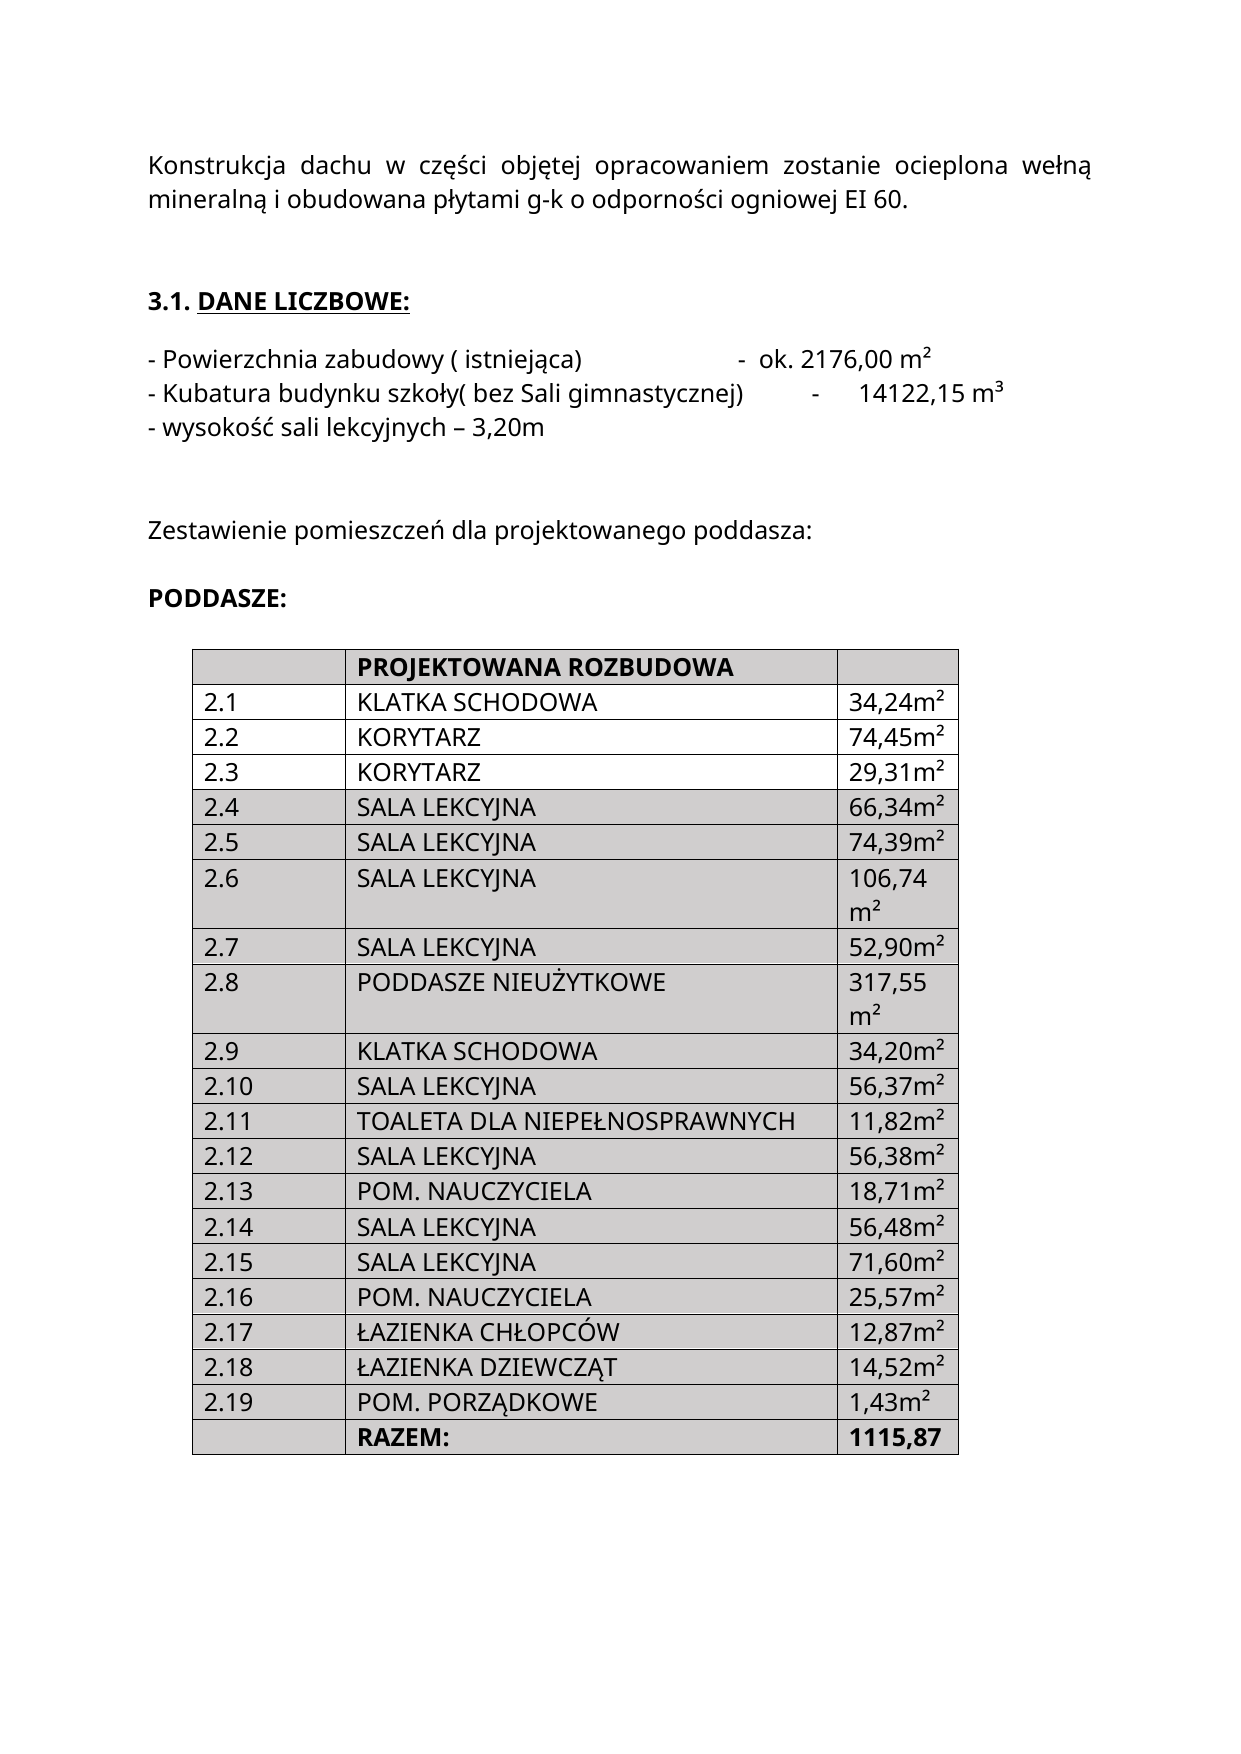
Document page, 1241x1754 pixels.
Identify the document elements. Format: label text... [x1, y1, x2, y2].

table_cell 2.8 [193, 965, 345, 1033]
table_cell KLATKA SCHODOWA [346, 685, 837, 719]
table_cell 2.15 [193, 1244, 345, 1278]
text PODDASZE: [148, 580, 1093, 614]
table_cell SALA LEKCYJNA [346, 825, 837, 859]
table_cell PODDASZE NIEUŻYTKOWE [346, 965, 837, 1033]
table_cell 2.18 [193, 1350, 345, 1384]
table_cell 2.17 [193, 1315, 345, 1348]
table_cell 2.12 [193, 1139, 345, 1173]
table_cell 56,38m² [838, 1139, 958, 1173]
table_cell 71,60m² [838, 1244, 958, 1278]
table_cell SALA LEKCYJNA [346, 790, 837, 824]
text 3.1. DANE LICZBOWE: [148, 284, 1093, 318]
table_cell 317,55m² [838, 965, 958, 1033]
table_cell 2.3 [193, 755, 345, 789]
table_cell [193, 1420, 345, 1454]
table_cell SALA LEKCYJNA [346, 1139, 837, 1173]
table_cell POM. PORZĄDKOWE [346, 1385, 837, 1419]
text - Powierzchnia zabudowy ( istniejąca) - ok. 2176,00 m² [148, 342, 1093, 376]
table_cell 34,24m² [838, 685, 958, 719]
table_cell 2.10 [193, 1069, 345, 1103]
table_cell 2.13 [193, 1174, 345, 1208]
table_cell 74,39m² [838, 825, 958, 859]
table_cell 74,45m² [838, 720, 958, 754]
table_cell SALA LEKCYJNA [346, 929, 837, 963]
table_cell SALA LEKCYJNA [346, 1069, 837, 1103]
table_cell SALA LEKCYJNA [346, 1244, 837, 1278]
table_header [838, 650, 958, 684]
table_cell 14,52m² [838, 1350, 958, 1384]
table_cell 52,90m² [838, 929, 958, 963]
table_cell 2.14 [193, 1209, 345, 1243]
table_cell 2.2 [193, 720, 345, 754]
table_cell ŁAZIENKA CHŁOPCÓW [346, 1315, 837, 1348]
text Zestawienie pomieszczeń dla projektowanego poddasza: [148, 512, 1093, 546]
table_header [193, 650, 345, 684]
table_cell 106,74m² [838, 860, 958, 928]
table_cell RAZEM: [346, 1420, 837, 1454]
table_cell 2.1 [193, 685, 345, 719]
table_cell 56,37m² [838, 1069, 958, 1103]
table_cell ŁAZIENKA DZIEWCZĄT [346, 1350, 837, 1384]
table_cell 29,31m² [838, 755, 958, 789]
table_cell KORYTARZ [346, 755, 837, 789]
table_cell TOALETA DLA NIEPEŁNOSPRAWNYCH [346, 1104, 837, 1138]
table_cell 2.19 [193, 1385, 345, 1419]
table_cell 34,20m² [838, 1034, 958, 1068]
table_cell 2.7 [193, 929, 345, 963]
table_cell POM. NAUCZYCIELA [346, 1174, 837, 1208]
table_cell 12,87m² [838, 1315, 958, 1348]
table_cell 1,43m² [838, 1385, 958, 1419]
table_cell 2.5 [193, 825, 345, 859]
table_cell KLATKA SCHODOWA [346, 1034, 837, 1068]
table_cell 2.16 [193, 1279, 345, 1313]
table_cell 56,48m² [838, 1209, 958, 1243]
table_cell 2.4 [193, 790, 345, 824]
table_cell KORYTARZ [346, 720, 837, 754]
table_header PROJEKTOWANA ROZBUDOWA [346, 650, 837, 684]
table_cell 2.9 [193, 1034, 345, 1068]
text Konstrukcja dachu w części objętej opracowaniem zostanie ocieplona wełną mineralną i obudowana płytami g-k o odporności ogniowej EI 60. [148, 148, 1093, 216]
table_cell 25,57m² [838, 1279, 958, 1313]
text - Kubatura budynku szkoły( bez Sali gimnastycznej) - 14122,15 m³ [148, 376, 1093, 410]
table_cell 18,71m² [838, 1174, 958, 1208]
table_cell 1115,87 [838, 1420, 958, 1454]
table_cell 66,34m² [838, 790, 958, 824]
table_cell SALA LEKCYJNA [346, 1209, 837, 1243]
table_cell 2.6 [193, 860, 345, 928]
table_cell 11,82m² [838, 1104, 958, 1138]
text - wysokość sali lekcyjnych – 3,20m [148, 410, 1093, 444]
table_cell SALA LEKCYJNA [346, 860, 837, 928]
table_cell 2.11 [193, 1104, 345, 1138]
table_cell POM. NAUCZYCIELA [346, 1279, 837, 1313]
